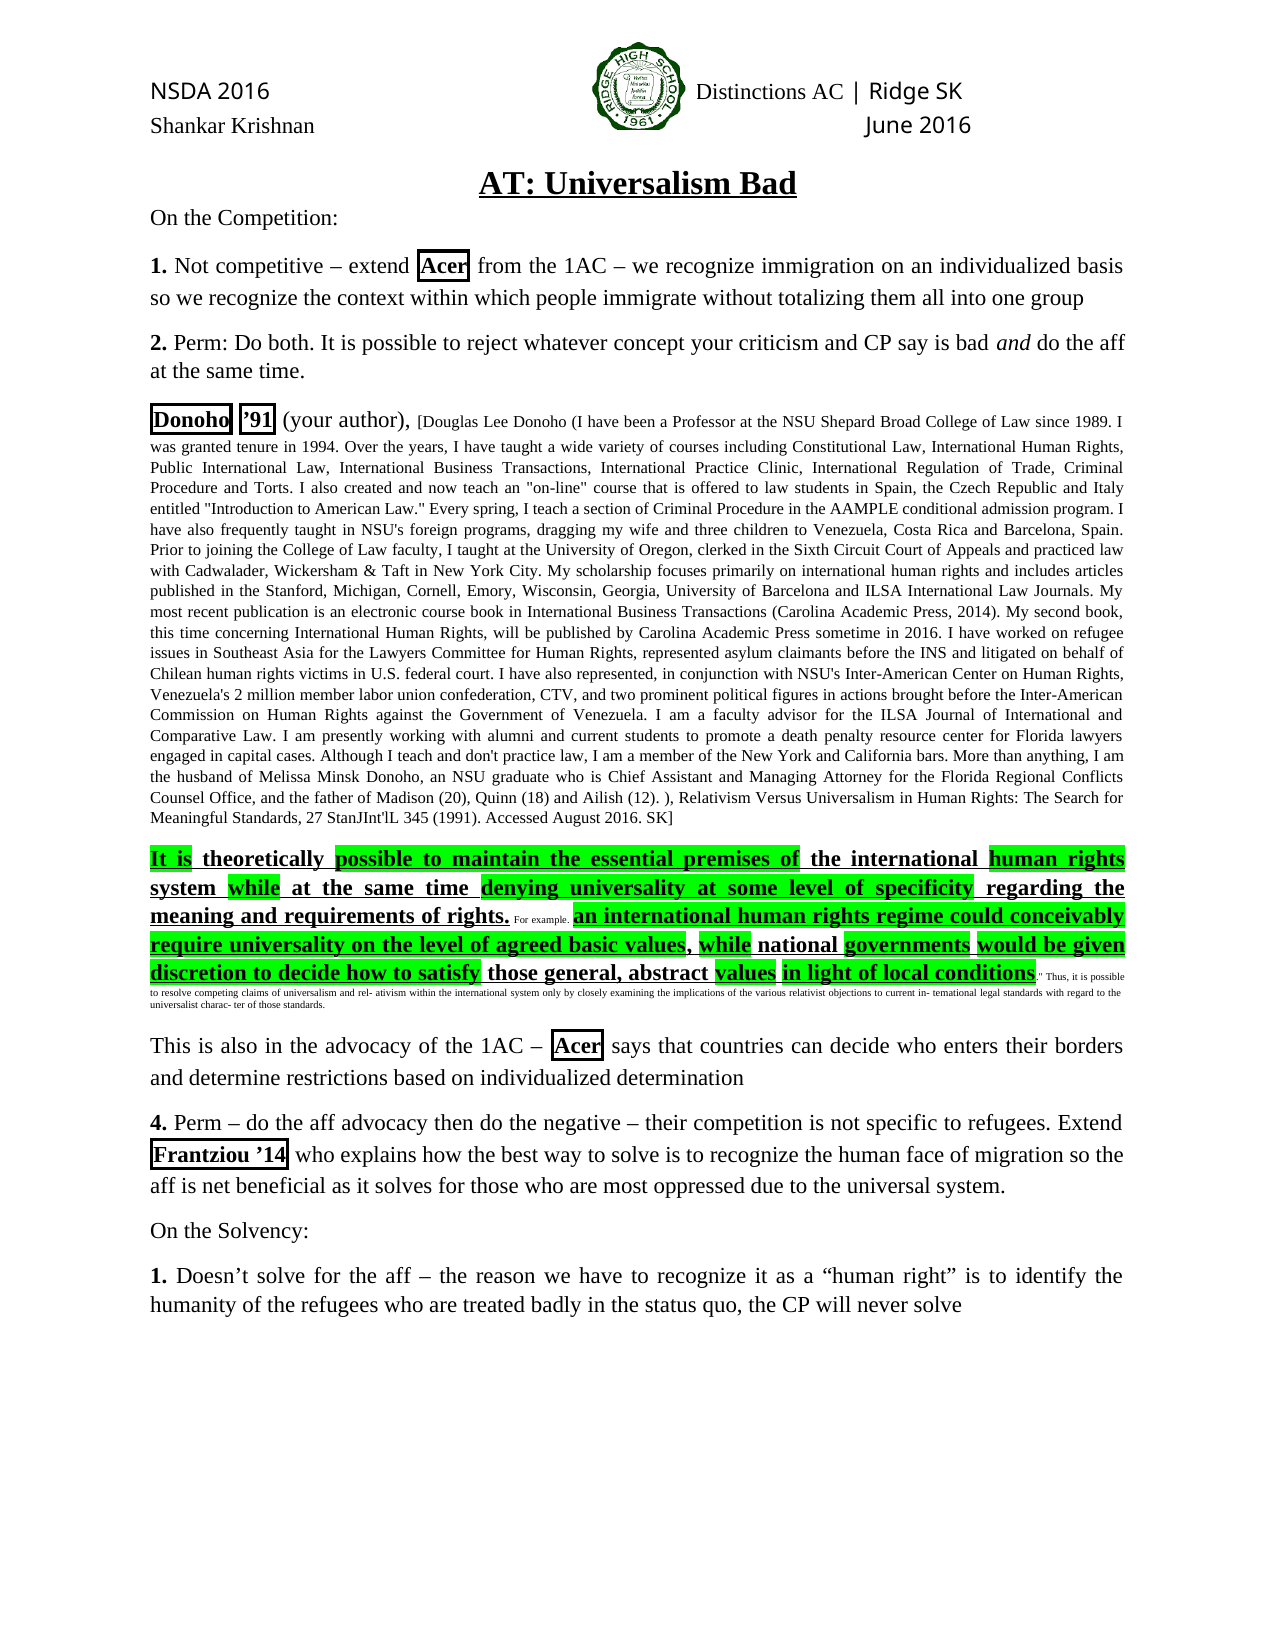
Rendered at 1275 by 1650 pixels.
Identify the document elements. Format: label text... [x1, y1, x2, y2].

text 2. Perm: Do both. It is possible to reject whatever concept your criticism and CP say is bad and do the aff at the same time. [150, 329, 1125, 384]
text Donoho ’91 (your author), [Douglas Lee Donoho (I have been a Professor at the NSU Shepard Broad College of Law since 1989. I was granted tenure in 1994. Over the years, I have taught a wide variety of courses including Constitutional Law, International Human Rights, Public International Law, International Business Transactions, International Practice Clinic, International Regulation of Trade, Criminal Procedure and Torts. I also created and now teach an "on-line" course that is offered to law students in Spain, the Czech Republic and Italy entitled "Introduction to American Law." Every spring, I teach a section of Criminal Procedure in the AAMPLE conditional admission program. I have also frequently taught in NSU's foreign programs, dragging my wife and three children to Venezuela, Costa Rica and Barcelona, Spain. Prior to joining the College of Law faculty, I taught at the University of Oregon, clerked in the Sixth Circuit Court of Appeals and practiced law with Cadwalader, Wickersham & Taft in New York City. My scholarship focuses primarily on international human rights and includes articles published in the Stanford, Michigan, Cornell, Emory, Wisconsin, Georgia, University of Barcelona and ILSA International Law Journals. My most recent publication is an electronic course book in International Business Transactions (Carolina Academic Press, 2014). My second book, this time concerning International Human Rights, will be published by Carolina Academic Press sometime in 2016. I have worked on refugee issues in Southeast Asia for the Lawyers Committee for Human Rights, represented asylum claimants before the INS and litigated on behalf of Chilean human rights victims in U.S. federal court. I have also represented, in conjunction with NSU's Inter-American Center on Human Rights, Venezuela's 2 million member labor union confederation, CTV, and two prominent political figures in actions brought before the Inter-American Commission on Human Rights against the Government of Venezuela. I am a faculty advisor for the ILSA Journal of International and Comparative Law. I am presently working with alumni and current students to promote a death penalty resource center for Florida lawyers engaged in capital cases. Although I teach and don't practice law, I am a member of the New York and California bars. More than anything, I am the husband of Melissa Minsk Donoho, an NSU graduate who is Chief Assistant and Managing Attorney for the Florida Regional Conflicts Counsel Office, and the father of Madison (20), Quinn (18) and Ailish (12). ), Relativism Versus Universalism in Human Rights: The Search for Meaningful Standards, 27 StanJInt'lL 345 (1991). Accessed August 2016. SK] [150, 403, 1125, 827]
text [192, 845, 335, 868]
text On the Competition: [150, 204, 1125, 231]
text On the Solvency: [150, 1217, 1125, 1244]
text 4. Perm – do the aff advocacy then do the negative – their competition is not specific to refugees. Extend Frantziou ’14 who explains how the best way to solve is to recognize the human face of migration so the aff is net beneficial as it solves for those who are most oppressed due to the universal system. [150, 1109, 1125, 1199]
picture [578, 42, 697, 130]
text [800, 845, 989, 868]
text This is also in the advocacy of the 1AC – Acer says that countries can decide who enters their borders and determine restrictions based on individualized determination [150, 1029, 1125, 1090]
text It is theoretically possible to maintain the essential premises of the international human rights system while at the same time denying universality at some level of specificity regarding the meaning and requirements of rights. For example. an international human rights regime could conceivably require universality on the level of agreed basic values, while national governments would be given discretion to decide how to satisfy those general, abstract values in light of local conditions." Thus, it is possible to resolve competing claims of universalism and rel- ativism within the international system only by closely examining the implications of the various relativist objections to current in- temational legal standards with regard to the universalist charac- ter of those standards. [150, 898, 1125, 954]
text 1. Doesn’t solve for the aff – the reason we have to recognize it as a “human right” is to identify the humanity of the refugees who are treated badly in the status quo, the CP will never solve [150, 1262, 1125, 1317]
subtitle AT: Universalism Bad [150, 163, 1125, 201]
text It is theoretically possible to maintain the essential premises of the international human rights system while at the same time denying universality at some level of specificity regarding the meaning and requirements of rights. For example. an international human rights regime could conceivably require universality on the level of agreed basic values, while national governments would be given discretion to decide how to satisfy those general, abstract values in light of local conditions." Thus, it is possible to resolve competing claims of universalism and rel- ativism within the international system only by closely examining the implications of the various relativist objections to current in- temational legal standards with regard to the universalist charac- ter of those standards. [150, 955, 1125, 1011]
text 1. Not competitive – extend Acer from the 1AC – we recognize immigration on an individualized basis so we recognize the context within which people immigrate without totalizing them all into one group [150, 249, 1125, 310]
